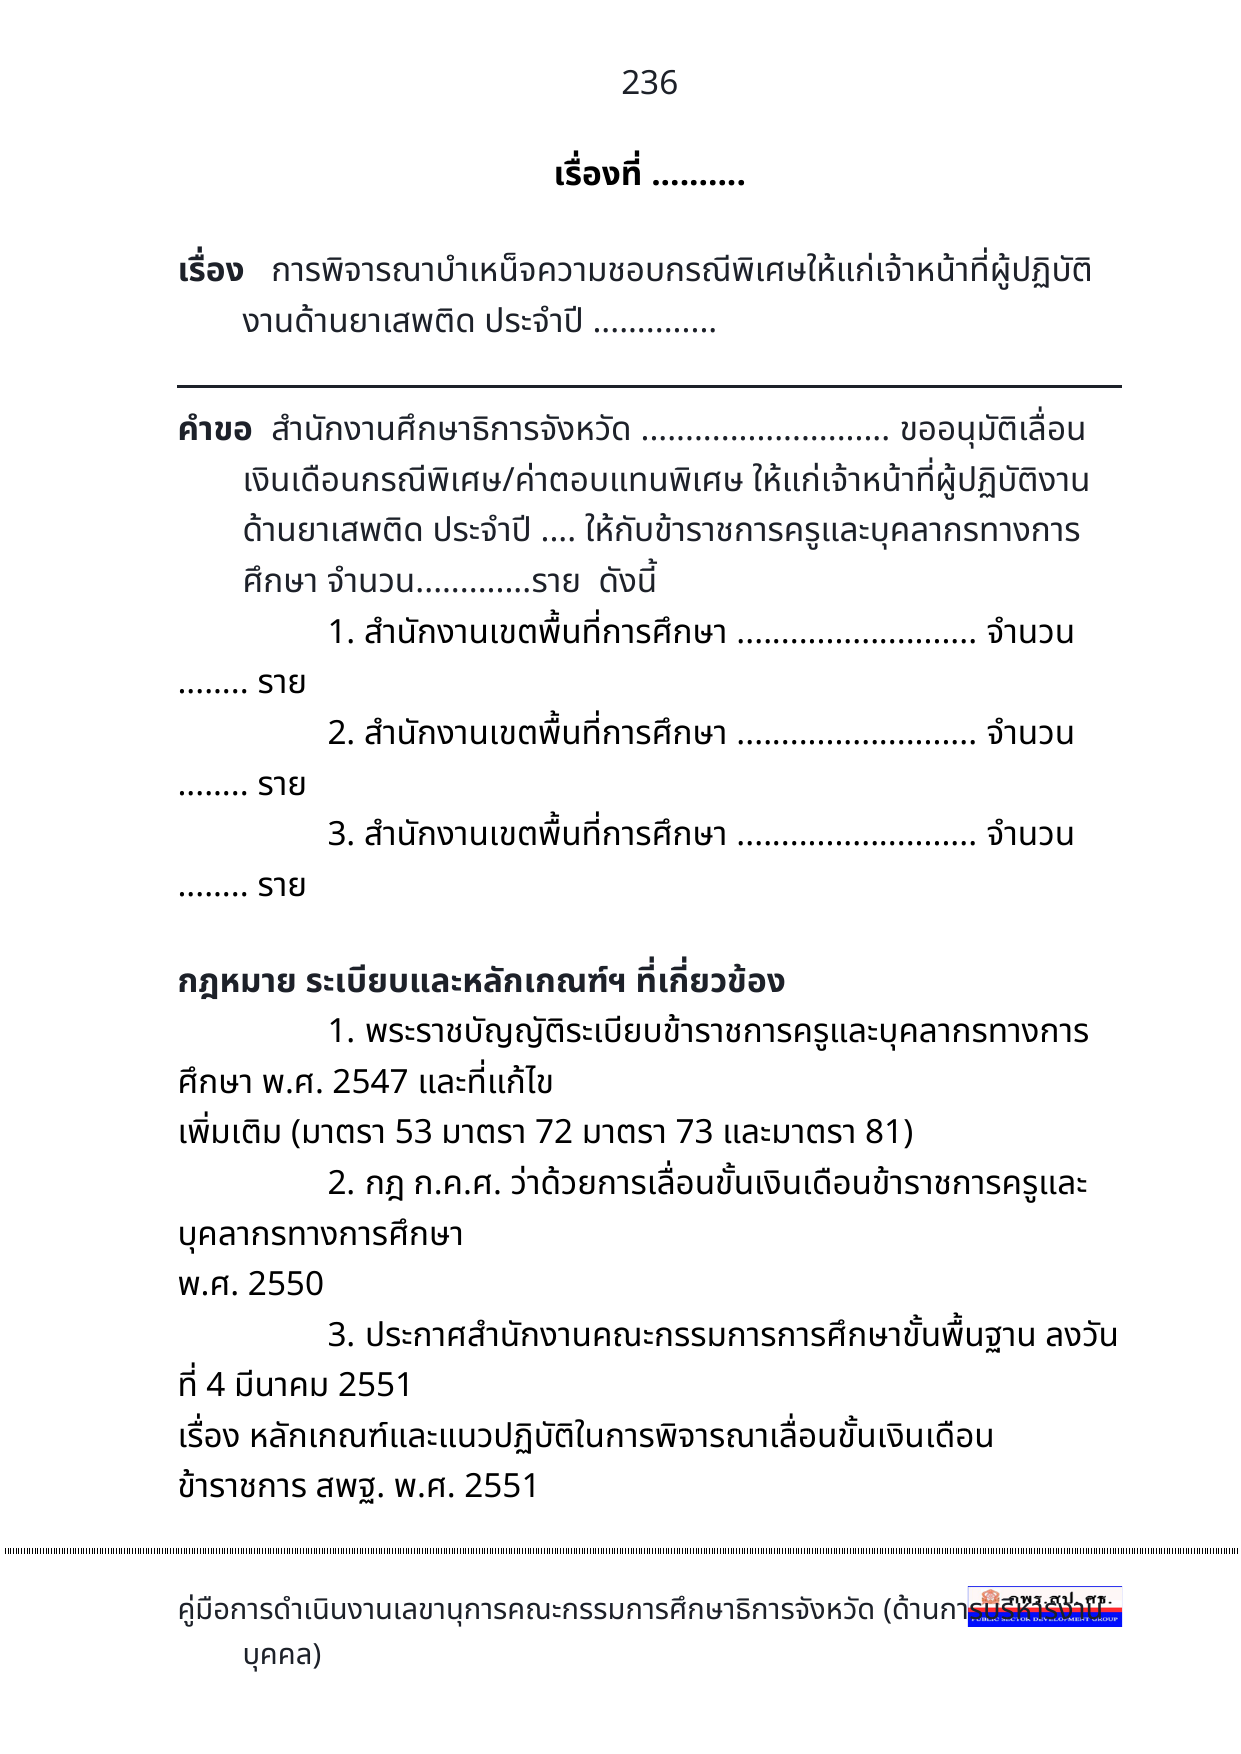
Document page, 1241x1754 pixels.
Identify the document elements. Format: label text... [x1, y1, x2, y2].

text คำขอ สำนักงานศึกษาธิการจังหวัด ............................ ขออนุมัติเลื่อนเงินเดือนกรณีพิเศษ/ค่าตอบแทนพิเศษ ให้แก่เจ้าหน้าที่ผู้ปฏิบัติงานด้านยาเสพติด ประจำปี .... ให้กับข้าราชการครูและบุคลากรทางการศึกษา จำนวน.............ราย ดังนี้ [177, 405, 1122, 607]
text 3. สำนักงานเขตพื้นที่การศึกษา ........................... จำนวน ........ ราย [177, 810, 1122, 911]
text 2. สำนักงานเขตพื้นที่การศึกษา ........................... จำนวน ........ ราย [177, 709, 1122, 810]
text กฎหมาย ระเบียบและหลักเกณฑ์ฯ ที่เกี่ยวข้อง [177, 957, 1122, 1007]
picture [967, 1586, 1123, 1627]
text 1. สำนักงานเขตพื้นที่การศึกษา ........................... จำนวน ........ ราย [177, 607, 1122, 709]
text 2. กฎ ก.ค.ศ. ว่าด้วยการเลื่อนขั้นเงินเดือนข้าราชการครูและบุคลากรทางการศึกษา พ.ศ. 2550 [177, 1159, 1122, 1311]
text 1. พระราชบัญญัติระเบียบข้าราชการครูและบุคลากรทางการศึกษา พ.ศ. 2547 และที่แก้ไข เพิ่มเติม (มาตรา 53 มาตรา 72 มาตรา 73 และมาตรา 81) [177, 1007, 1122, 1159]
text เรื่อง การพิจารณาบำเหน็จความชอบกรณีพิเศษให้แก่เจ้าหน้าที่ผู้ปฏิบัติงานด้านยาเสพติด ประจำปี .............. [177, 246, 1122, 347]
subtitle เรื่องที่ .......... [177, 150, 1122, 201]
text 3. ประกาศสำนักงานคณะกรรมการการศึกษาขั้นพื้นฐาน ลงวันที่ 4 มีนาคม 2551 เรื่อง หลักเกณฑ์และแนวปฏิบัติในการพิจารณาเลื่อนขั้นเงินเดือนข้าราชการ สพฐ. พ.ศ. 2551 [177, 1311, 1122, 1513]
